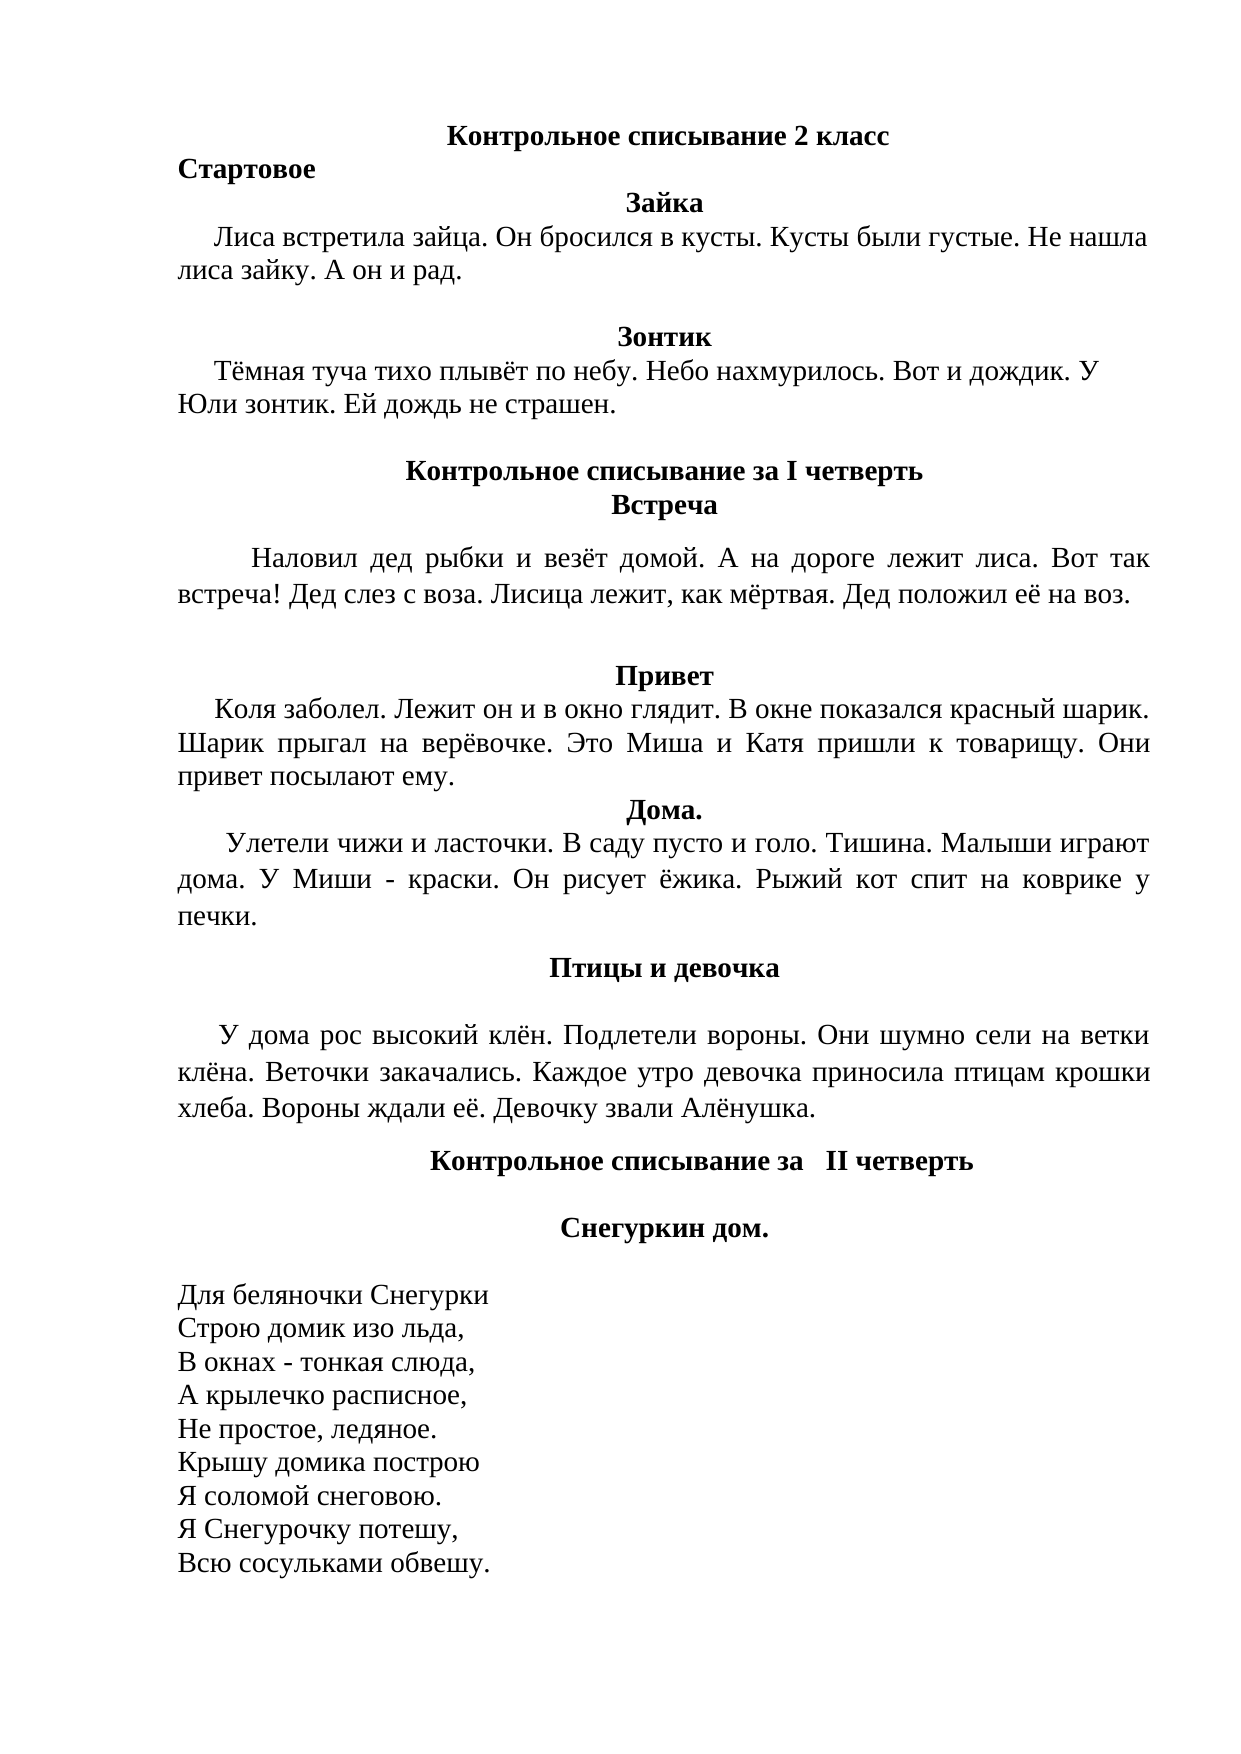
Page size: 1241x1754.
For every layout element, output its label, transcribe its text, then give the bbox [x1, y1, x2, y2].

text Зонтик [177, 319, 1152, 353]
text Контрольное списывание за I четверть [177, 453, 1152, 487]
text Не простое, ледяное. [177, 1411, 1152, 1444]
text Снегуркин дом. [177, 1210, 1152, 1243]
text Наловил дед рыбки и везёт домой. А на дороге лежит лиса. Вот так встреча! Дед слез с воза. Лисица лежит, как мёртвая. Дед положил её на воз. [177, 540, 1152, 609]
text Коля заболел. Лежит он и в окно глядит. В окне показался красный шарик. Шарик прыгал на верёвочке. Это Миша и Катя пришли к товарищу. Они привет посылают ему. [177, 691, 1152, 792]
text Всю сосульками обвешу. [177, 1545, 1152, 1579]
text А крылечко расписное, [177, 1377, 1152, 1411]
text Крышу домика построю [177, 1444, 1152, 1478]
text Дома. [177, 792, 1152, 825]
text У дома рос высокий клён. Подлетели вороны. Они шумно сели на ветки клёна. Веточки закачались. Каждое утро девочка приносила птицам крошки хлеба. Вороны ждали её. Девочку звали Алёнушка. [177, 1017, 1152, 1123]
text Я соломой снеговою. [177, 1478, 1152, 1512]
text Птицы и девочка [177, 950, 1152, 984]
text Для беляночки Снегурки [177, 1277, 1152, 1310]
text Встреча [177, 487, 1152, 521]
text Контрольное списывание 2 класс [177, 118, 1152, 152]
text В окнах - тонкая слюда, [177, 1344, 1152, 1377]
text Лиса встретила зайца. Он бросился в кусты. Кусты были густые. Не нашла лиса зайку. А он и рад. [177, 219, 1152, 286]
text Зайка [177, 185, 1152, 219]
text Тёмная туча тихо плывёт по небу. Небо нахмурилось. Вот и дождик. У Юли зонтик. Ей дождь не страшен. [177, 353, 1152, 420]
text Строю домик изо льда, [177, 1310, 1152, 1344]
text Стартовое [177, 152, 1152, 185]
text Улетели чижи и ласточки. В саду пусто и голо. Тишина. Малыши играют дома. У Миши - краски. Он рисует ёжика. Рыжий кот спит на коврике у печки. [177, 825, 1152, 931]
text Я Снегурочку потешу, [177, 1512, 1152, 1545]
list Контрольное списывание за II четверть [252, 1143, 1152, 1176]
text Привет [177, 658, 1152, 691]
